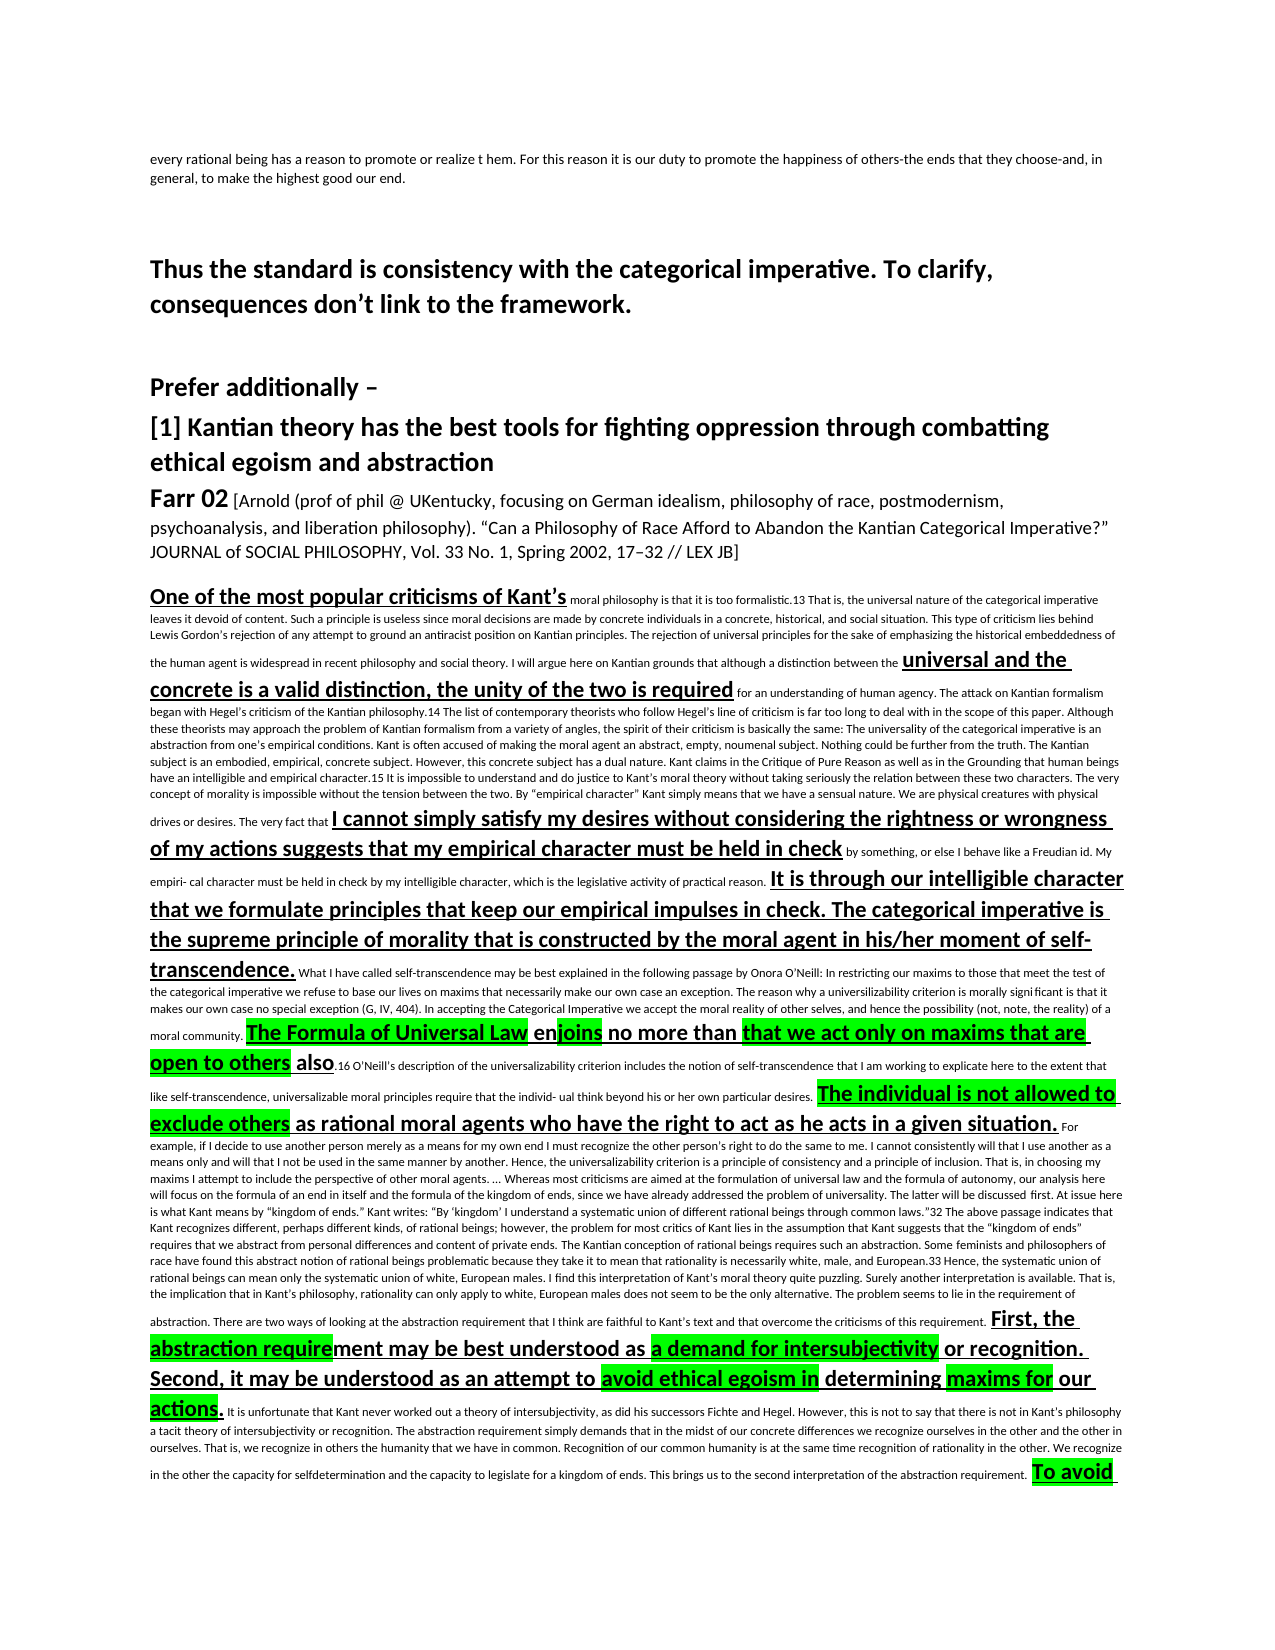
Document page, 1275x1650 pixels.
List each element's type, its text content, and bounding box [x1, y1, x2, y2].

text Farr 02 [Arnold (prof of phil @ UKentucky, focusing on German idealism, philosophy of race, postmodernism, psychoanalysis, and liberation philosophy). “Can a Philosophy of Race Afford to Abandon the Kantian Categorical Imperative?” JOURNAL of SOCIAL PHILOSOPHY, Vol. 33 No. 1, Spring 2002, 17–32 // LEX JB] [150, 481, 1125, 563]
subtitle Prefer additionally – [150, 370, 1125, 403]
subtitle Thus the standard is consistency with the categorical imperative. To clarify, consequences don’t link to the framework. [150, 252, 1125, 321]
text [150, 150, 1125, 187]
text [150, 582, 1125, 1486]
subtitle [1] Kantian theory has the best tools for fighting oppression through combatting ethical egoism and abstraction [150, 410, 1125, 478]
